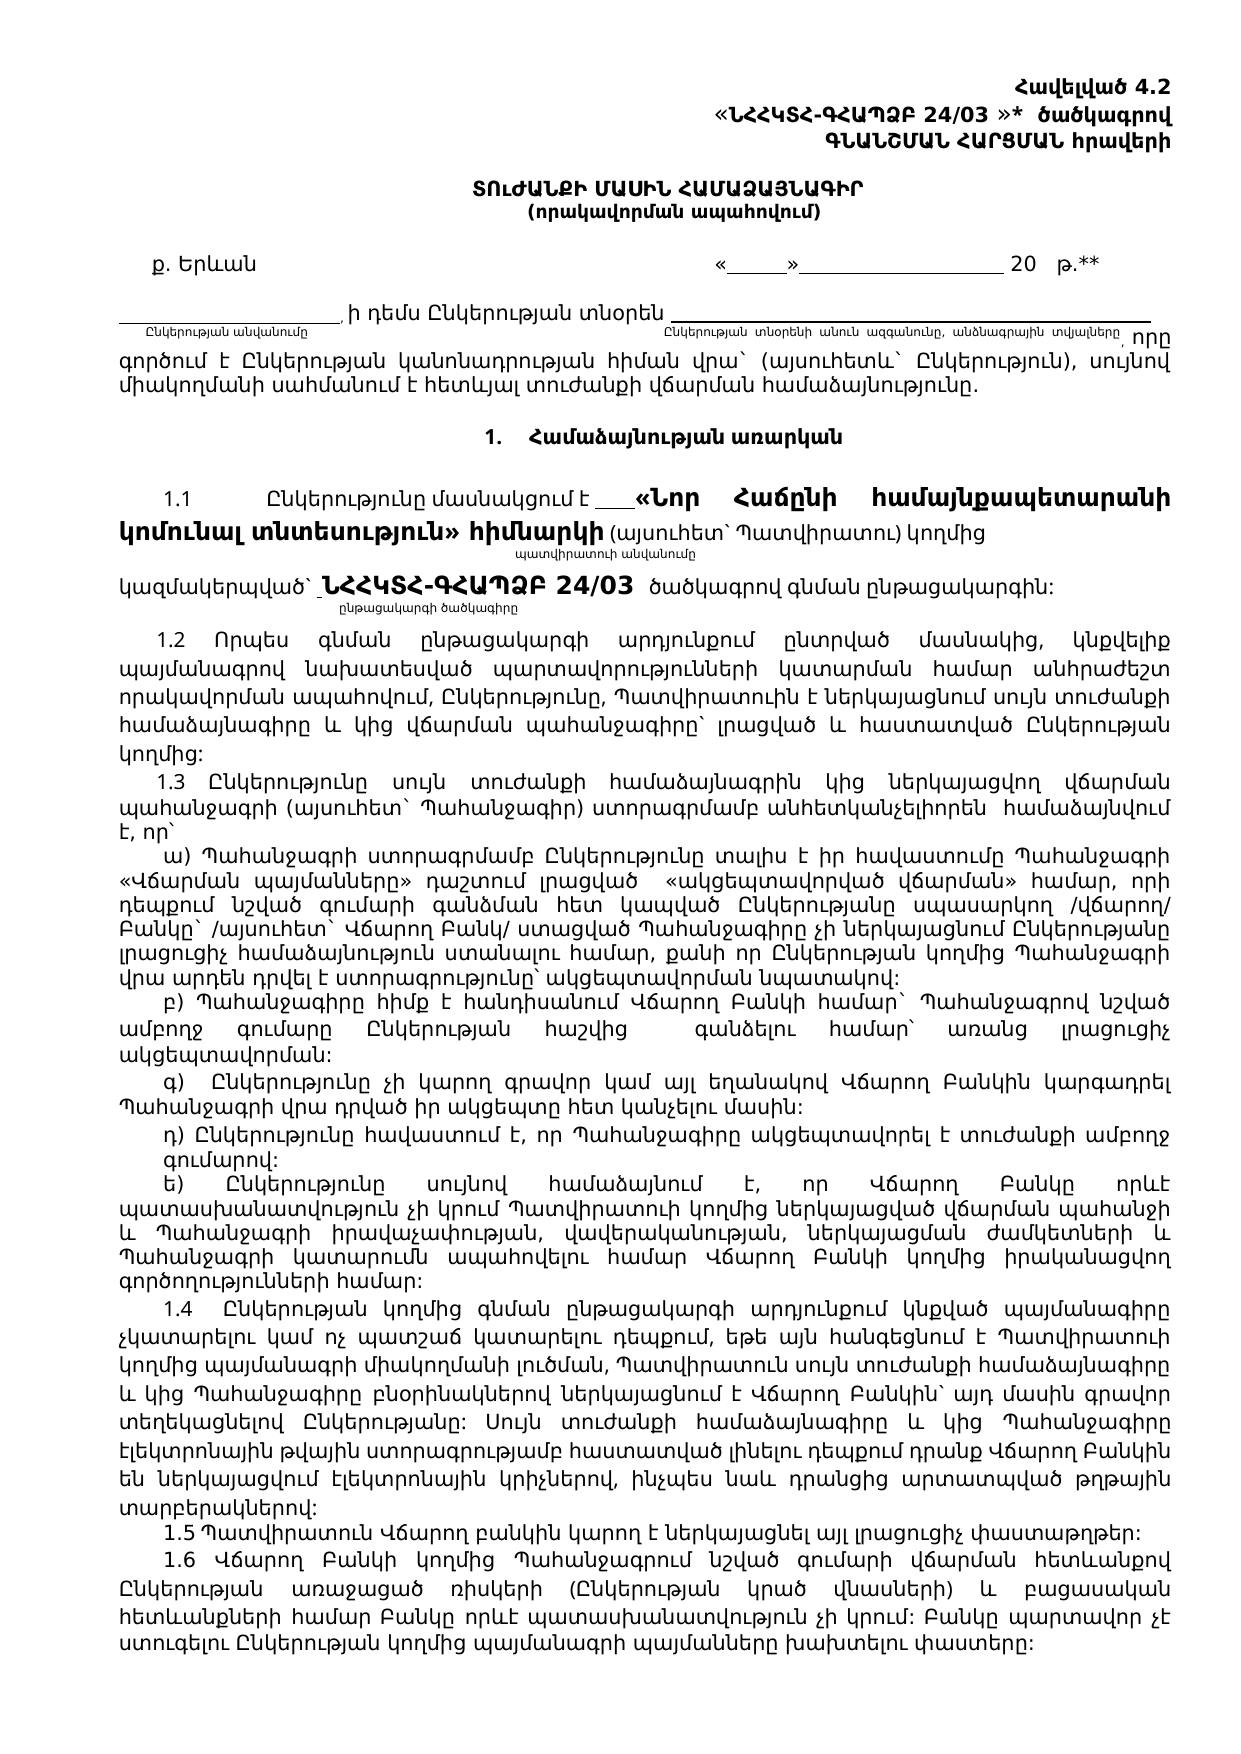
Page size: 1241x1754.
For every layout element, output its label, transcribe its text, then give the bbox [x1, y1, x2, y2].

text պատվիրատուի անվանումը [163, 547, 1171, 572]
text ԳՆԱՆՇՄԱՆ ՀԱՐՑՄԱՆ հրավերի [118, 129, 1171, 153]
text 1.4 Ընկերության կողմից գնման ընթացակարգի արդյունքում կնքված պայմանագիրը չկատարելու կամ ոչ պատշաճ կատարելու դեպքում, եթե այն հանգեցնում է Պատվիրատուի կողմից պայմանագրի միակողմանի լուծման, Պատվիրատուն սույն տուժանքի համաձայնագիրը և կից Պահանջագիրը բնօրինակներով ներկայացնում է Վճարող Բանկին` այդ մասին գրավոր տեղեկացնելով Ընկերությանը: Սույն տուժանքի համաձայնագիրը և կից Պահանջագիրը էլեկտրոնային թվային ստորագրությամբ հաստատված լինելու դեպքում դրանք Վճարող Բանկին են ներկայացվում էլեկտրոնային կրիչներով, ինչպես նաև դրանցից արտատպված թղթային տարբերակներով: [118, 1294, 1171, 1521]
list Ընկերությունը մասնակցում է «Նոր Հաճընի համայնքապետարանի կոմունալ տնտեսություն» հիմնարկի (այսուհետ` Պատվիրատու) կողմից [118, 479, 1171, 547]
list Պատվիրատուն Վճարող բանկին կարող է ներկայացնել այլ լրացուցիչ փաստաթղթեր: [163, 1521, 1171, 1546]
text բ) Պահանջագիրը հիմք է հանդիսանում Վճարող Բանկի համար` Պահանջագրով նշված ամբողջ գումարը Ընկերության հաշվից գանձելու համար՝ առանց լրացուցիչ ակցեպտավորման: [118, 990, 1171, 1067]
text 1.2 Որպես գնման ընթացակարգի արդյունքում ընտրված մասնակից, կնքվելիք պայմանագրով նախատեսված պարտավորությունների կատարման համար անհրաժեշտ որակավորման ապահովում, Ընկերությունը, Պատվիրատուին է ներկայացնում սույն տուժանքի համաձայնագիրը և կից վճարման պահանջագիրը` լրացված և հաստատված Ընկերության կողմից: [118, 625, 1171, 767]
text , ի դեմս Ընկերության տնօրեն [118, 301, 1171, 325]
text գ) Ընկերությունը չի կարող գրավոր կամ այլ եղանակով Վճարող Բանկին կարգադրել Պահանջագրի վրա դրված իր ակցեպտը հետ կանչելու մասին: [118, 1067, 1171, 1120]
text Հավելված 4.2 [118, 75, 1171, 99]
text 1.6 Վճարող Բանկի կողմից Պահանջագրում նշված գումարի վճարման հետևանքով Ընկերության առաջացած ռիսկերի (Ընկերության կրած վնասների) և բացասական հետևանքների համար Բանկը որևէ պատասխանատվություն չի կրում: Բանկը պարտավոր չէ ստուգելու Ընկերության կողմից պայմանագրի պայմանները խախտելու փաստերը: [118, 1546, 1171, 1655]
text 1.3 Ընկերությունը սույն տուժանքի համաձայնագրին կից ներկայացվող վճարման պահանջագրի (այսուհետ` Պահանջագիր) ստորագրմամբ անհետկանչելիորեն համաձայնվում է, որ՝ [118, 767, 1171, 844]
text ք. Երևան « » 20 թ.** [118, 252, 1171, 276]
text ա) Պահանջագրի ստորագրմամբ Ընկերությունը տալիս է իր հավաստումը Պահանջագրի «Վճարման պայմանները» դաշտում լրացված «ակցեպտավորված վճարման» համար, որի դեպքում նշված գումարի գանձման հետ կապված Ընկերությանը սպասարկող /վճարող/ Բանկը` /այսուհետ` Վճարող Բանկ/ ստացված Պահանջագիրը չի ներկայացնում Ընկերությանը լրացուցիչ համաձայնություն ստանալու համար, քանի որ Ընկերության կողմից Պահանջագրի վրա արդեն դրվել է ստորագրությունը՝ ակցեպտավորման նպատակով: [118, 844, 1171, 990]
text ե) Ընկերությունը սույնով համաձայնում է, որ Վճարող Բանկը որևէ պատասխանատվություն չի կրում Պատվիրատուի կողմից ներկայացված վճարման պահանջի և Պահանջագրի իրավաչափության, վավերականության, ներկայացման ժամկետների և Պահանջագրի կատարումն ապահովելու համար Վճարող Բանկի կողմից իրականացվող գործողությունների համար: [118, 1172, 1171, 1294]
text կազմակերպված` ՆՀՀԿՏՀ-ԳՀԱՊՁԲ 24/03 ծածկագրով գնման ընթացակարգին: [118, 572, 1171, 601]
text (որակավորման ապահովում) [118, 201, 1171, 223]
text դ) Ընկերությունը հավաստում է, որ Պահանջագիրը ակցեպտավորել է տուժանքի ամբողջ գումարով: [163, 1120, 1171, 1172]
text Ընկերության անվանումը Ընկերության տնօրենի անուն ազգանունը, անձնագրային տվյալները, որը գործում է Ընկերության կանոնադրության հիման վրա` (այսուհետև` Ընկերություն), սույնով միակողմանի սահմանում է հետևյալ տուժանքի վճարման համաձայնությունը. [118, 325, 1171, 398]
text ընթացակարգի ծածկագիրը [163, 601, 1171, 625]
text ՏՈւԺԱՆՔԻ ՄԱՍԻՆ ՀԱՄԱՁԱՅՆԱԳԻՐ [118, 177, 1171, 201]
text «ՆՀՀԿՏՀ-ԳՀԱՊՁԲ 24/03 »* ծածկագրով [118, 99, 1171, 129]
list Համաձայնության առարկան [156, 422, 1171, 450]
